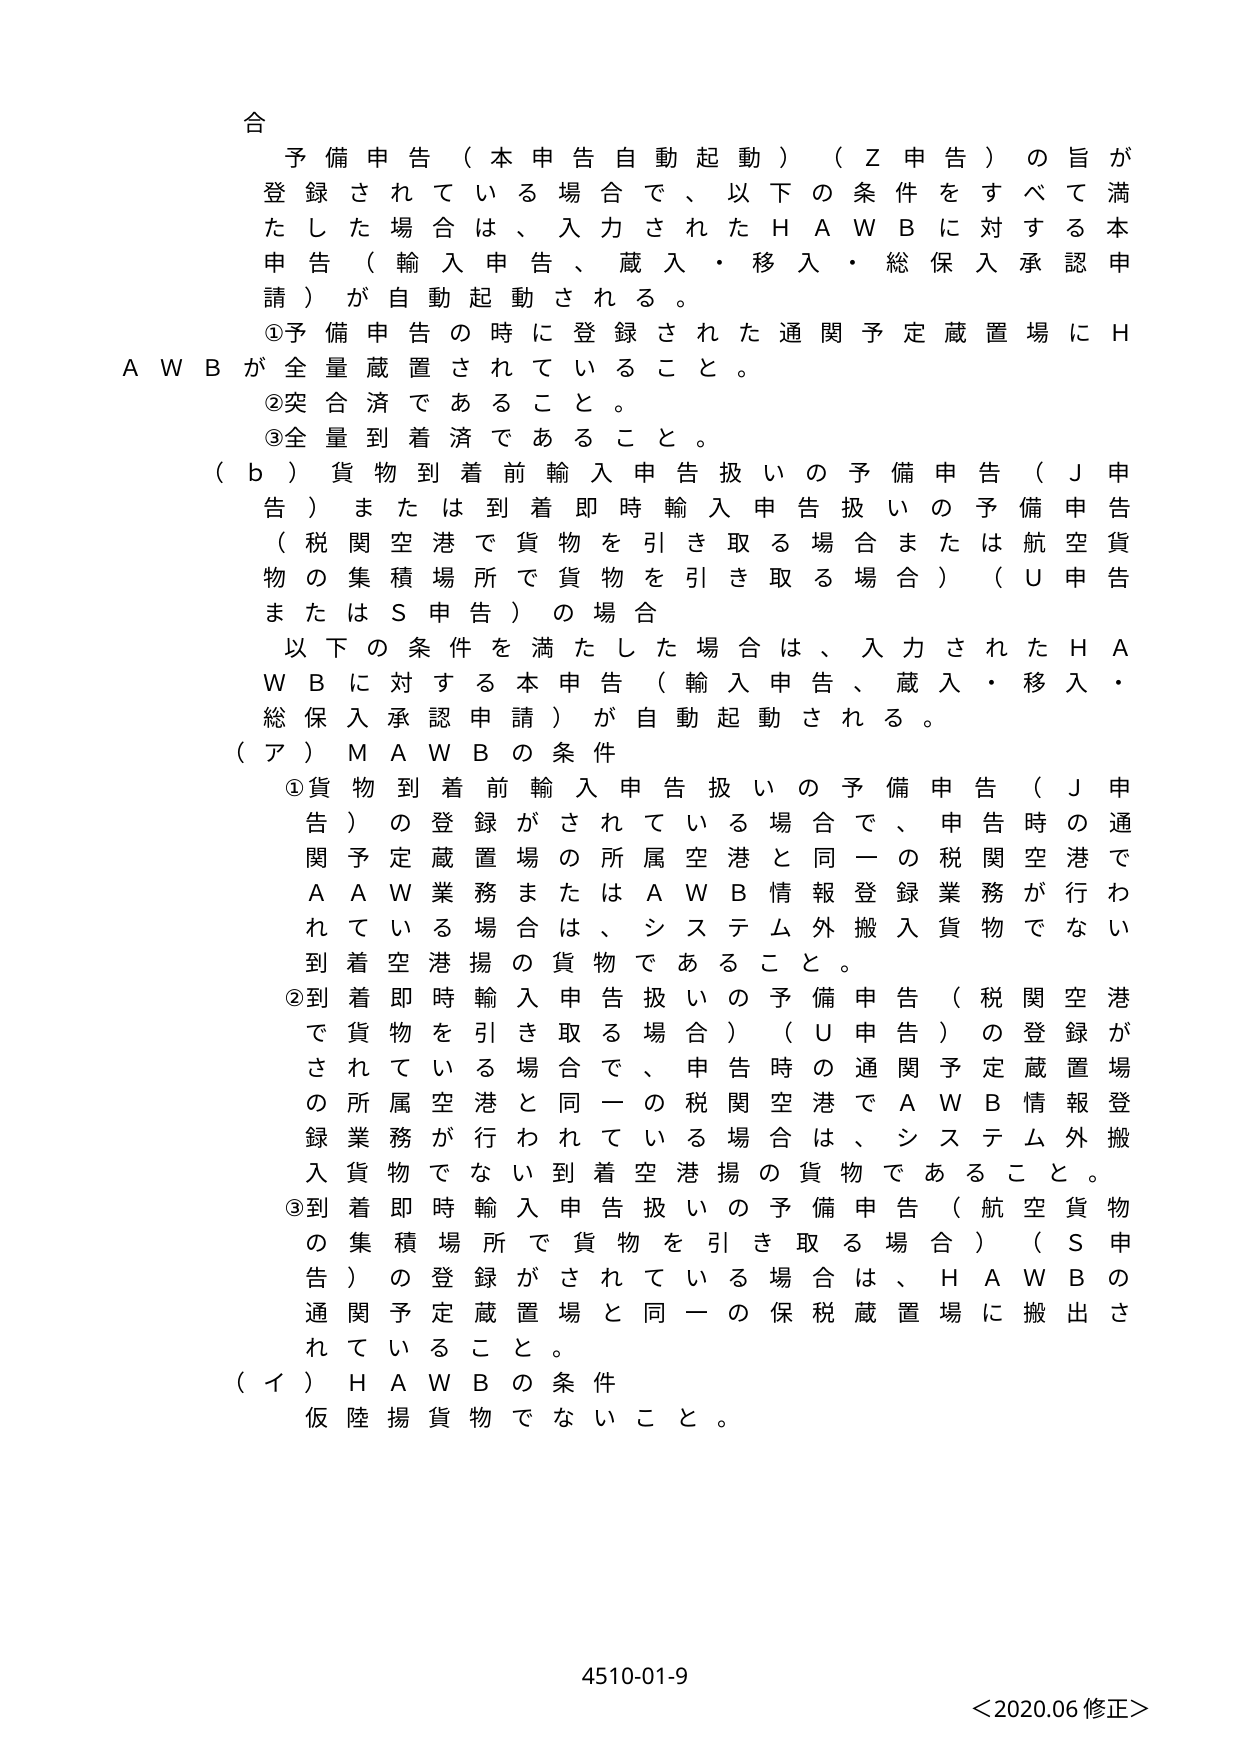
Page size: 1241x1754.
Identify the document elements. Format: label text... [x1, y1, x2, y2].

text ③到着即時輸入申告扱いの予備申告（航空貨物の集積場所で貨物を引き取る場合）（Ｓ申告）の登録がされている場合は、ＨＡＷＢの通関予定蔵置場と同一の保税蔵置場に搬出されていること。 [266, 1189, 1150, 1364]
text 仮陸揚貨物でないこと。 [119, 1399, 1150, 1434]
text ③全量到着済であること。 [119, 419, 1150, 454]
text ①貨物到着前輸入申告扱いの予備申告（Ｊ申告）の登録がされている場合で、申告時の通関予定蔵置場の所属空港と同一の税関空港でＡＡＷ業務またはＡＷＢ情報登録業務が行われている場合は、システム外搬入貨物でない到着空港揚の貨物であること。 [266, 769, 1150, 979]
text ②到着即時輸入申告扱いの予備申告（税関空港で貨物を引き取る場合）（Ｕ申告）の登録がされている場合で、申告時の通関予定蔵置場の所属空港と同一の税関空港でＡＷＢ情報登録業務が行われている場合は、システム外搬入貨物でない到着空港揚の貨物であること。 [266, 979, 1150, 1189]
text 予備申告（本申告自動起動）（Ｚ申告）の旨が登録されている場合で、以下の条件をすべて満たした場合は、入力されたＨＡＷＢに対する本申告（輸入申告、蔵入・移入・総保入承認申請）が自動起動される。 [243, 139, 1150, 314]
text （イ）ＨＡＷＢの条件 [119, 1364, 1150, 1399]
text （ア）ＭＡＷＢの条件 [119, 734, 1150, 769]
text （ｂ）貨物到着前輸入申告扱いの予備申告（Ｊ申告）または到着即時輸入申告扱いの予備申告（税関空港で貨物を引き取る場合または航空貨物の集積場所で貨物を引き取る場合）（Ｕ申告またはＳ申告）の場合 [181, 454, 1150, 629]
text 以下の条件を満たした場合は、入力されたＨＡＷＢに対する本申告（輸入申告、蔵入・移入・総保入承認申請）が自動起動される。 [243, 629, 1150, 734]
text ①予備申告の時に登録された通関予定蔵置場にＨＡＷＢが全量蔵置されていること。 [119, 314, 1150, 384]
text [181, 104, 1150, 139]
text ②突合済であること。 [119, 384, 1150, 419]
